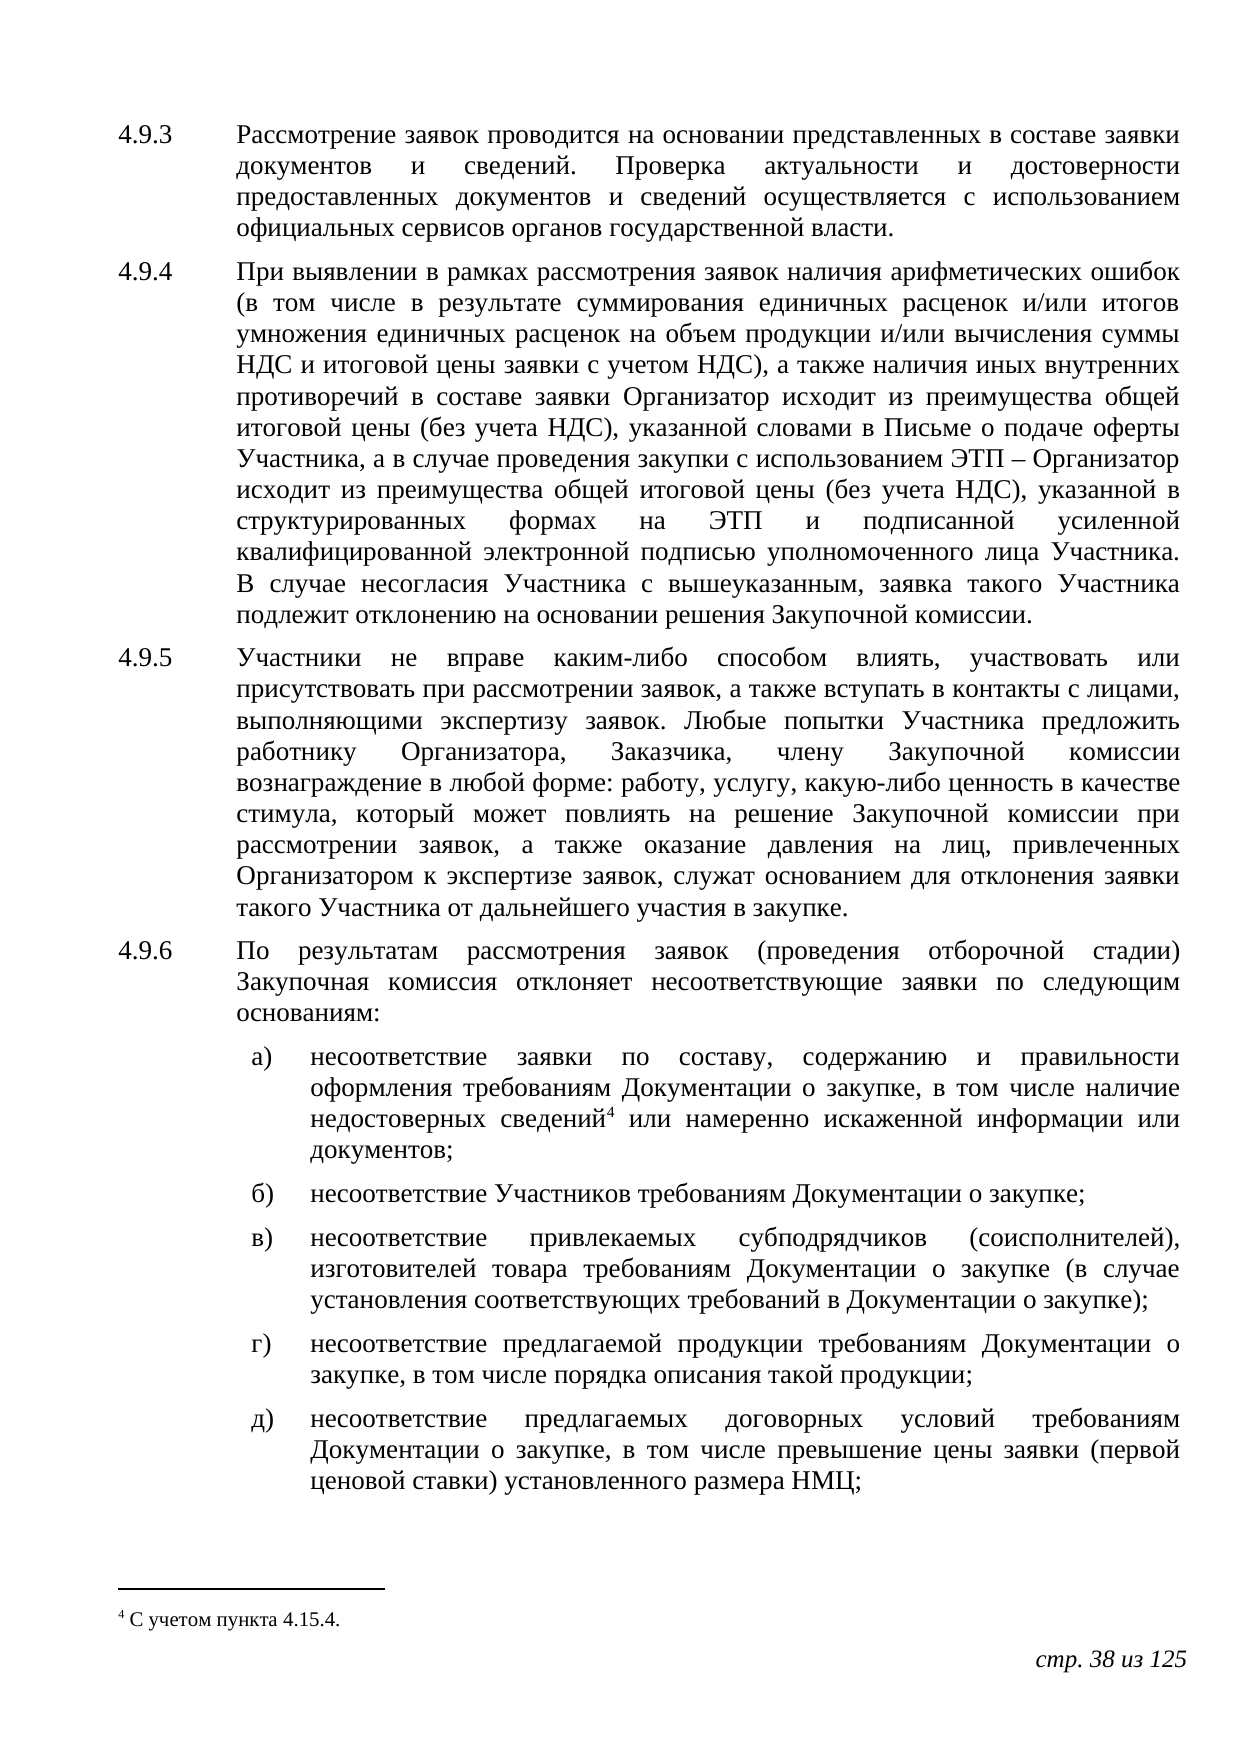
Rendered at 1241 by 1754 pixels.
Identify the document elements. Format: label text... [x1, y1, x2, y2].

text несоответствие предлагаемых договорных условий требованиям Документации о закупке, в том числе превышение цены заявки (первой ценовой ставки) установленного размера НМЦ; [251, 1402, 1181, 1495]
text Участники не вправе каким-либо способом влиять, участвовать или присутствовать при рассмотрении заявок, а также вступать в контакты с лицами, выполняющими экспертизу заявок. Любые попытки Участника предложить работнику Организатора, Заказчика, члену Закупочной комиссии вознаграждение в любой форме: работу, услугу, какую-либо ценность в качестве стимула, который может повлиять на решение Закупочной комиссии при рассмотрении заявок, а также оказание давления на лиц, привлеченных Организатором к экспертизе заявок, служат основанием для отклонения заявки такого Участника от дальнейшего участия в закупке. [118, 641, 1181, 922]
text При выявлении в рамках рассмотрения заявок наличия арифметических ошибок (в том числе в результате суммирования единичных расценок и/или итогов умножения единичных расценок на объем продукции и/или вычисления суммы НДС и итоговой цены заявки с учетом НДС), а также наличия иных внутренних противоречий в составе заявки Организатор исходит из преимущества общей итоговой цены (без учета НДС), указанной словами в Письме о подаче оферты Участника, а в случае проведения закупки с использованием ЭТП – Организатор исходит из преимущества общей итоговой цены (без учета НДС), указанной в структурированных формах на ЭТП и подписанной усиленной квалифицированной электронной подписью уполномоченного лица Участника. В случае несогласия Участника с вышеуказанным, заявка такого Участника подлежит отклонению на основании решения Закупочной комиссии. [118, 255, 1181, 629]
text несоответствие Участников требованиям Документации о закупке; [251, 1177, 1181, 1208]
text По результатам рассмотрения заявок (проведения отборочной стадии) Закупочная комиссия отклоняет несоответствующие заявки по следующим основаниям: [118, 934, 1181, 1028]
text несоответствие предлагаемой продукции требованиям Документации о закупке, в том числе порядка описания такой продукции; [251, 1327, 1181, 1389]
text несоответствие заявки по составу, содержанию и правильности оформления требованиям Документации о закупке, в том числе наличие недостоверных сведений или намеренно искаженной информации или документов; [251, 1040, 1181, 1165]
text несоответствие привлекаемых субподрядчиков (соисполнителей), изготовителей товара требованиям Документации о закупке (в случае установления соответствующих требований в Документации о закупке); [251, 1221, 1181, 1314]
text Рассмотрение заявок проводится на основании представленных в составе заявки документов и сведений. Проверка актуальности и достоверности предоставленных документов и сведений осуществляется с использованием официальных сервисов органов государственной власти. [118, 118, 1181, 243]
